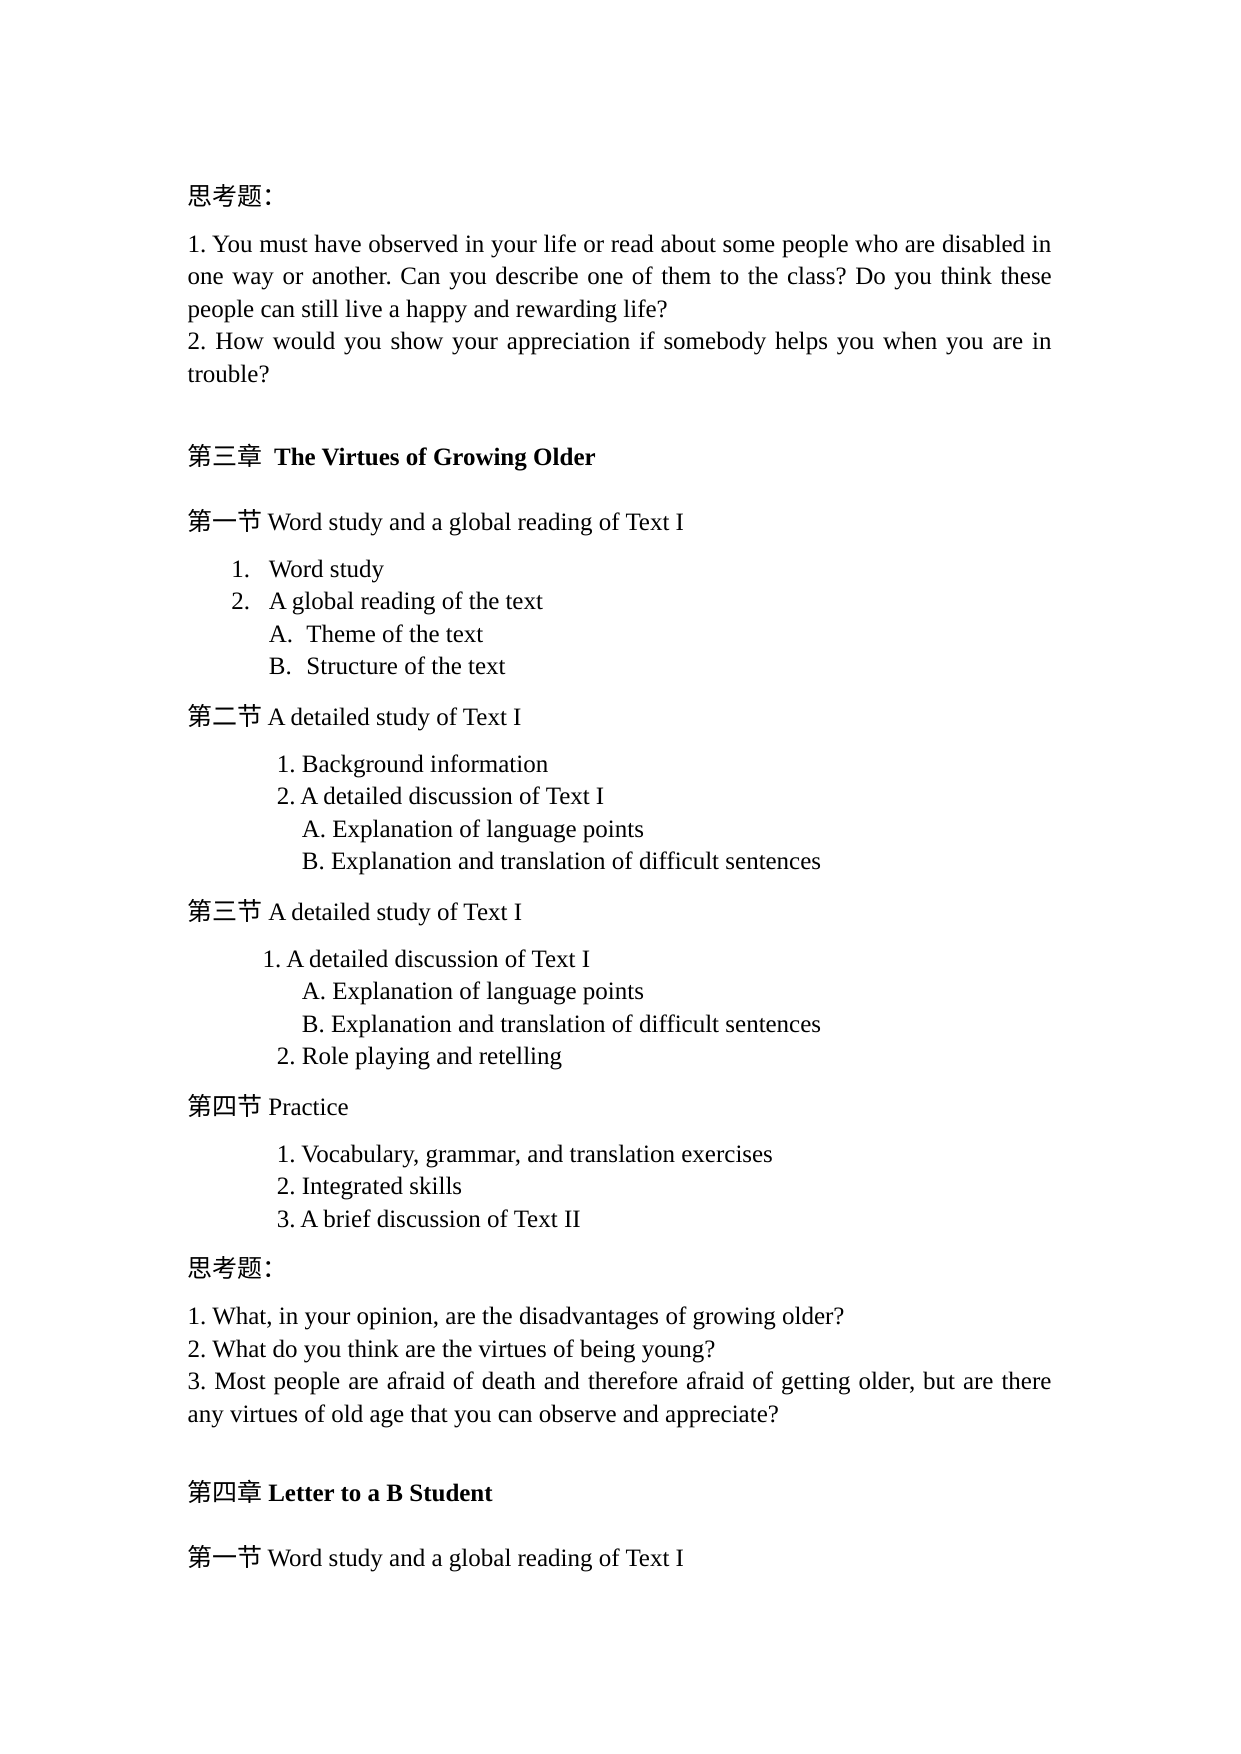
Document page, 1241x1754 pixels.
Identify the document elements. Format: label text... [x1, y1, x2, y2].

text 2. How would you show your appreciation if somebody helps you when you are in trouble? [187, 324, 1053, 389]
list Word study [231, 552, 1053, 584]
text 1. Background information [277, 747, 1053, 779]
text 1. What, in your opinion, are the disadvantages of growing older? [187, 1299, 1053, 1332]
text 第三章 The Virtues of Growing Older [187, 422, 1053, 487]
list Theme of the text [269, 617, 1053, 649]
text B. Explanation and translation of difficult sentences [277, 1007, 1053, 1039]
text 第三节 A detailed study of Text I [187, 877, 1053, 942]
text 3. Most people are afraid of death and therefore afraid of getting older, but are there any virtues of old age that you can observe and appreciate? [187, 1364, 1053, 1429]
text 第四章 Letter to a B Student [187, 1458, 1053, 1523]
text 2. What do you think are the virtues of being young? [187, 1332, 1053, 1364]
list Structure of the text [269, 649, 1053, 682]
text 1. You must have observed in your life or read about some people who are disabled in one way or another. Can you describe one of them to the class? Do you think these people can still live a happy and rewarding life? [187, 227, 1053, 324]
text 第二节A detailed study of Text I [187, 682, 1053, 747]
text 3. A brief discussion of Text II [277, 1202, 1053, 1234]
text A. Explanation of language points [277, 974, 1053, 1007]
text 1. Vocabulary, grammar, and translation exercises [277, 1137, 1053, 1169]
text 第四节 Practice [187, 1072, 1053, 1137]
text B. Explanation and translation of difficult sentences [277, 844, 1053, 877]
text 思考题： [187, 1234, 1053, 1299]
text 2. A detailed discussion of Text I [277, 779, 1053, 812]
text A. Explanation of language points [277, 812, 1053, 844]
text 第一节Word study and a global reading of Text I [187, 1523, 1053, 1588]
text 2. Integrated skills [277, 1169, 1053, 1202]
list A global reading of the text [231, 584, 1053, 617]
text 1. A detailed discussion of Text I [187, 942, 1053, 974]
text 2. Role playing and retelling [277, 1039, 1053, 1072]
text 第一节Word study and a global reading of Text I [187, 487, 1053, 552]
text 思考题： [187, 162, 1053, 227]
